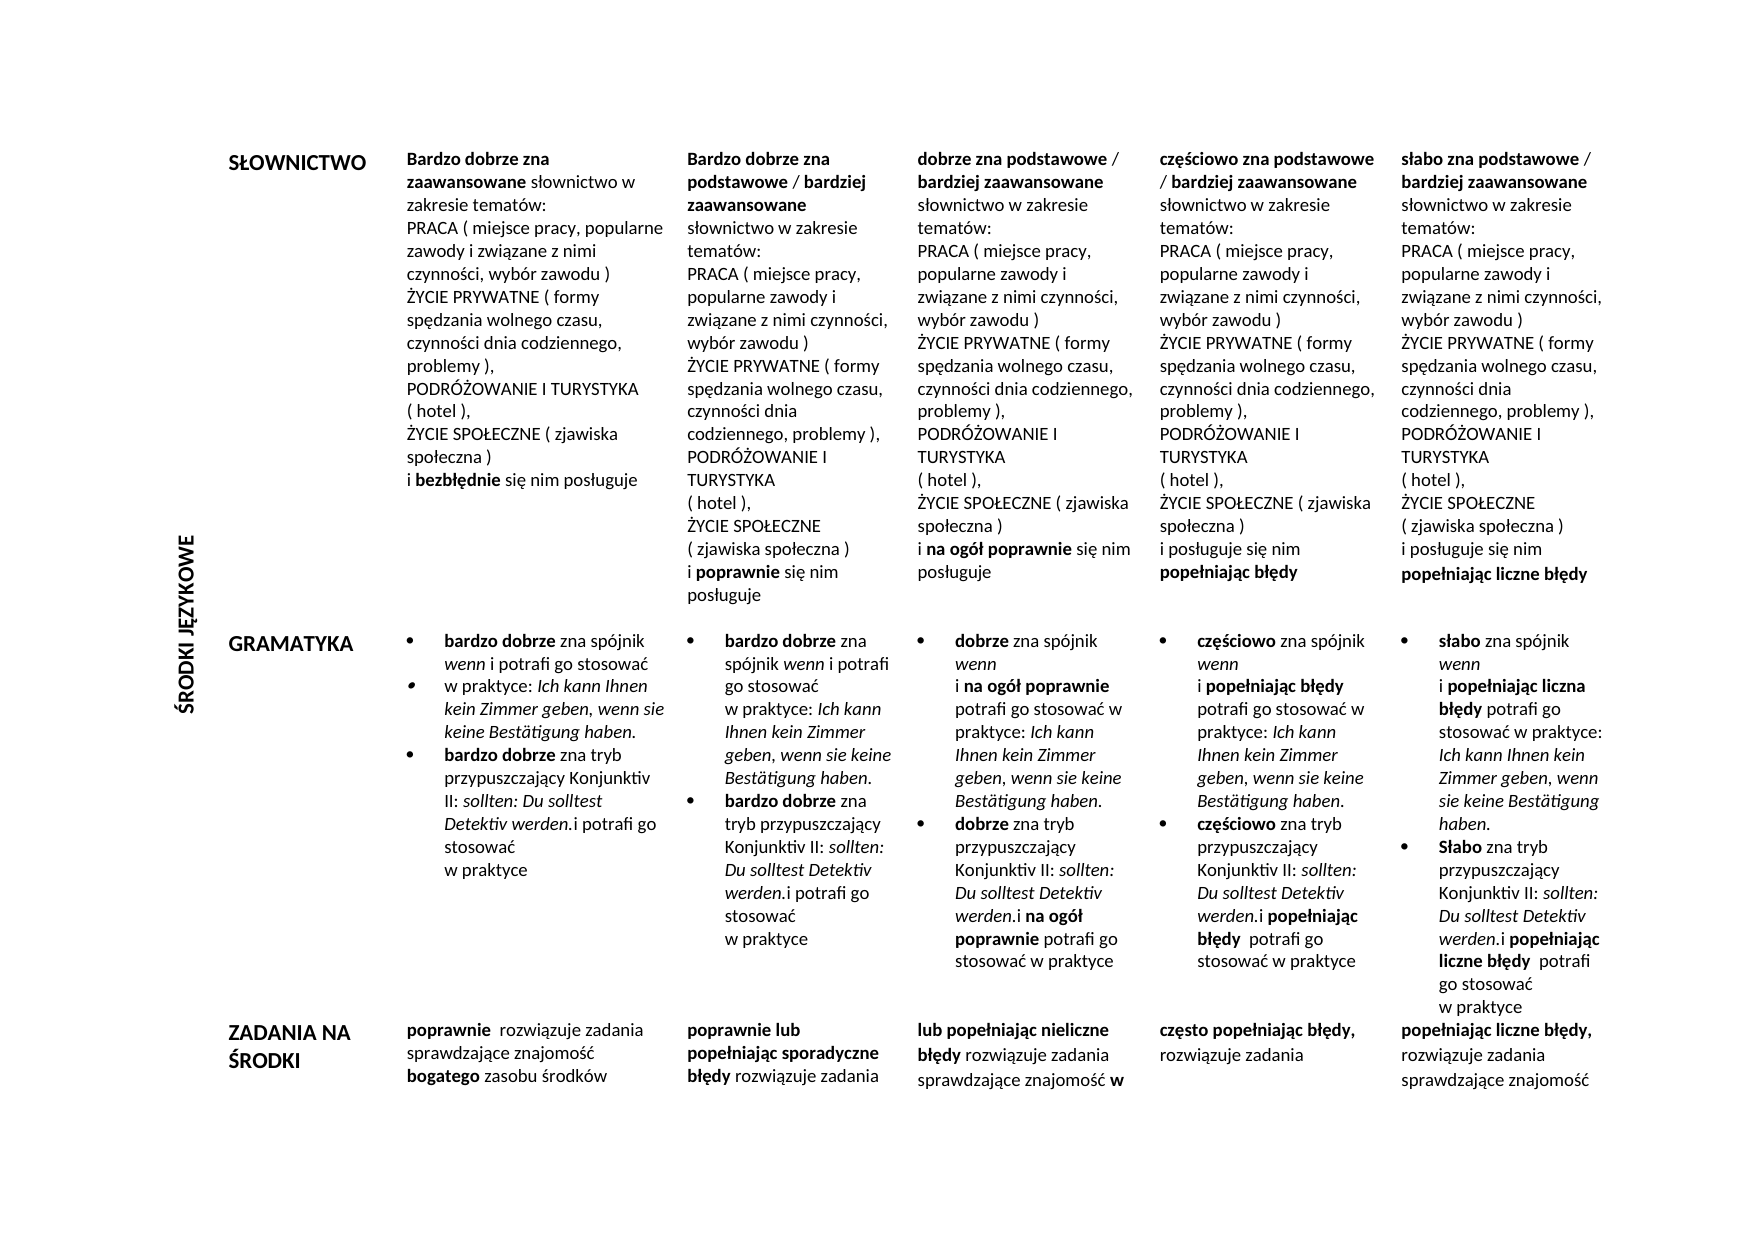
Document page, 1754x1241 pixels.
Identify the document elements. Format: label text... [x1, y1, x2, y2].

table_cell dobrze zna spójnik wenn i na ogół poprawnie potrafi go stosować w praktyce: Ich kann Ihnen kein Zimmer geben, wenn sie keine Bestätigung haben. dobrze zna tryb przypuszczający Konjunktiv II: sollten: Du solltest Detektiv werden.i na ogół poprawnie potrafi go stosować w praktyce [906, 629, 1148, 1018]
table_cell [906, 1019, 1148, 1091]
table_cell częściowo zna spójnik wenn i popełniając błędy potrafi go stosować w praktyce: Ich kann Ihnen kein Zimmer geben, wenn sie keine Bestätigung haben. częściowo zna tryb przypuszczający Konjunktiv II: sollten: Du solltest Detektiv werden.i popełniając błędy potrafi go stosować w praktyce [1148, 629, 1390, 1018]
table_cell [395, 1019, 676, 1091]
table_cell ŚRODKI JĘZYKOWE [160, 148, 217, 1091]
table_cell Bardzo dobrze zna zaawansowane słownictwo w zakresie tematów: PRACA ( miejsce pracy, popularne zawody i związane z nimi czynności, wybór zawodu ) ŻYCIE PRYWATNE ( formy spędzania wolnego czasu, czynności dnia codziennego, problemy ), PODRÓŻOWANIE I TURYSTYKA ( hotel ), ŻYCIE SPOŁECZNE ( zjawiska społeczna ) i bezbłędnie się nim posługuje [395, 148, 676, 629]
table_cell częściowo zna podstawowe / bardziej zaawansowane słownictwo w zakresie tematów: PRACA ( miejsce pracy, popularne zawody i związane z nimi czynności, wybór zawodu ) ŻYCIE PRYWATNE ( formy spędzania wolnego czasu, czynności dnia codziennego, problemy ), PODRÓŻOWANIE I TURYSTYKA ( hotel ), ŻYCIE SPOŁECZNE ( zjawiska społeczna ) i posługuje się nim popełniając błędy [1148, 148, 1390, 629]
table_cell słabo zna spójnik wenn i popełniając liczna błędy potrafi go stosować w praktyce: Ich kann Ihnen kein Zimmer geben, wenn sie keine Bestätigung haben. Słabo zna tryb przypuszczający Konjunktiv II: sollten: Du solltest Detektiv werden.i popełniając liczne błędy potrafi go stosować w praktyce [1390, 629, 1618, 1018]
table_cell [217, 1019, 395, 1091]
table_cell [676, 1019, 906, 1091]
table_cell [1148, 1019, 1390, 1091]
table_cell słabo zna podstawowe / bardziej zaawansowane słownictwo w zakresie tematów: PRACA ( miejsce pracy, popularne zawody i związane z nimi czynności, wybór zawodu ) ŻYCIE PRYWATNE ( formy spędzania wolnego czasu, czynności dnia codziennego, problemy ), PODRÓŻOWANIE I TURYSTYKA ( hotel ), ŻYCIE SPOŁECZNE ( zjawiska społeczna ) i posługuje się nim popełniając liczne błędy [1390, 148, 1618, 629]
table_cell GRAMATYKA [217, 629, 395, 1018]
table_cell dobrze zna podstawowe / bardziej zaawansowane słownictwo w zakresie tematów: PRACA ( miejsce pracy, popularne zawody i związane z nimi czynności, wybór zawodu ) ŻYCIE PRYWATNE ( formy spędzania wolnego czasu, czynności dnia codziennego, problemy ), PODRÓŻOWANIE I TURYSTYKA ( hotel ), ŻYCIE SPOŁECZNE ( zjawiska społeczna ) i na ogół poprawnie się nim posługuje [906, 148, 1148, 629]
table_cell Bardzo dobrze zna podstawowe / bardziej zaawansowane słownictwo w zakresie tematów: PRACA ( miejsce pracy, popularne zawody i związane z nimi czynności, wybór zawodu ) ŻYCIE PRYWATNE ( formy spędzania wolnego czasu, czynności dnia codziennego, problemy ), PODRÓŻOWANIE I TURYSTYKA ( hotel ), ŻYCIE SPOŁECZNE ( zjawiska społeczna ) i poprawnie się nim posługuje [676, 148, 906, 629]
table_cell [1390, 1019, 1618, 1091]
table_cell SŁOWNICTWO [217, 148, 395, 629]
table_cell bardzo dobrze zna spójnik wenn i potrafi go stosować w praktyce: Ich kann Ihnen kein Zimmer geben, wenn sie keine Bestätigung haben. bardzo dobrze zna tryb przypuszczający Konjunktiv II: sollten: Du solltest Detektiv werden.i potrafi go stosować w praktyce [395, 629, 676, 1018]
table_cell bardzo dobrze zna spójnik wenn i potrafi go stosować w praktyce: Ich kann Ihnen kein Zimmer geben, wenn sie keine Bestätigung haben. bardzo dobrze zna tryb przypuszczający Konjunktiv II: sollten: Du solltest Detektiv werden.i potrafi go stosować w praktyce [676, 629, 906, 1018]
